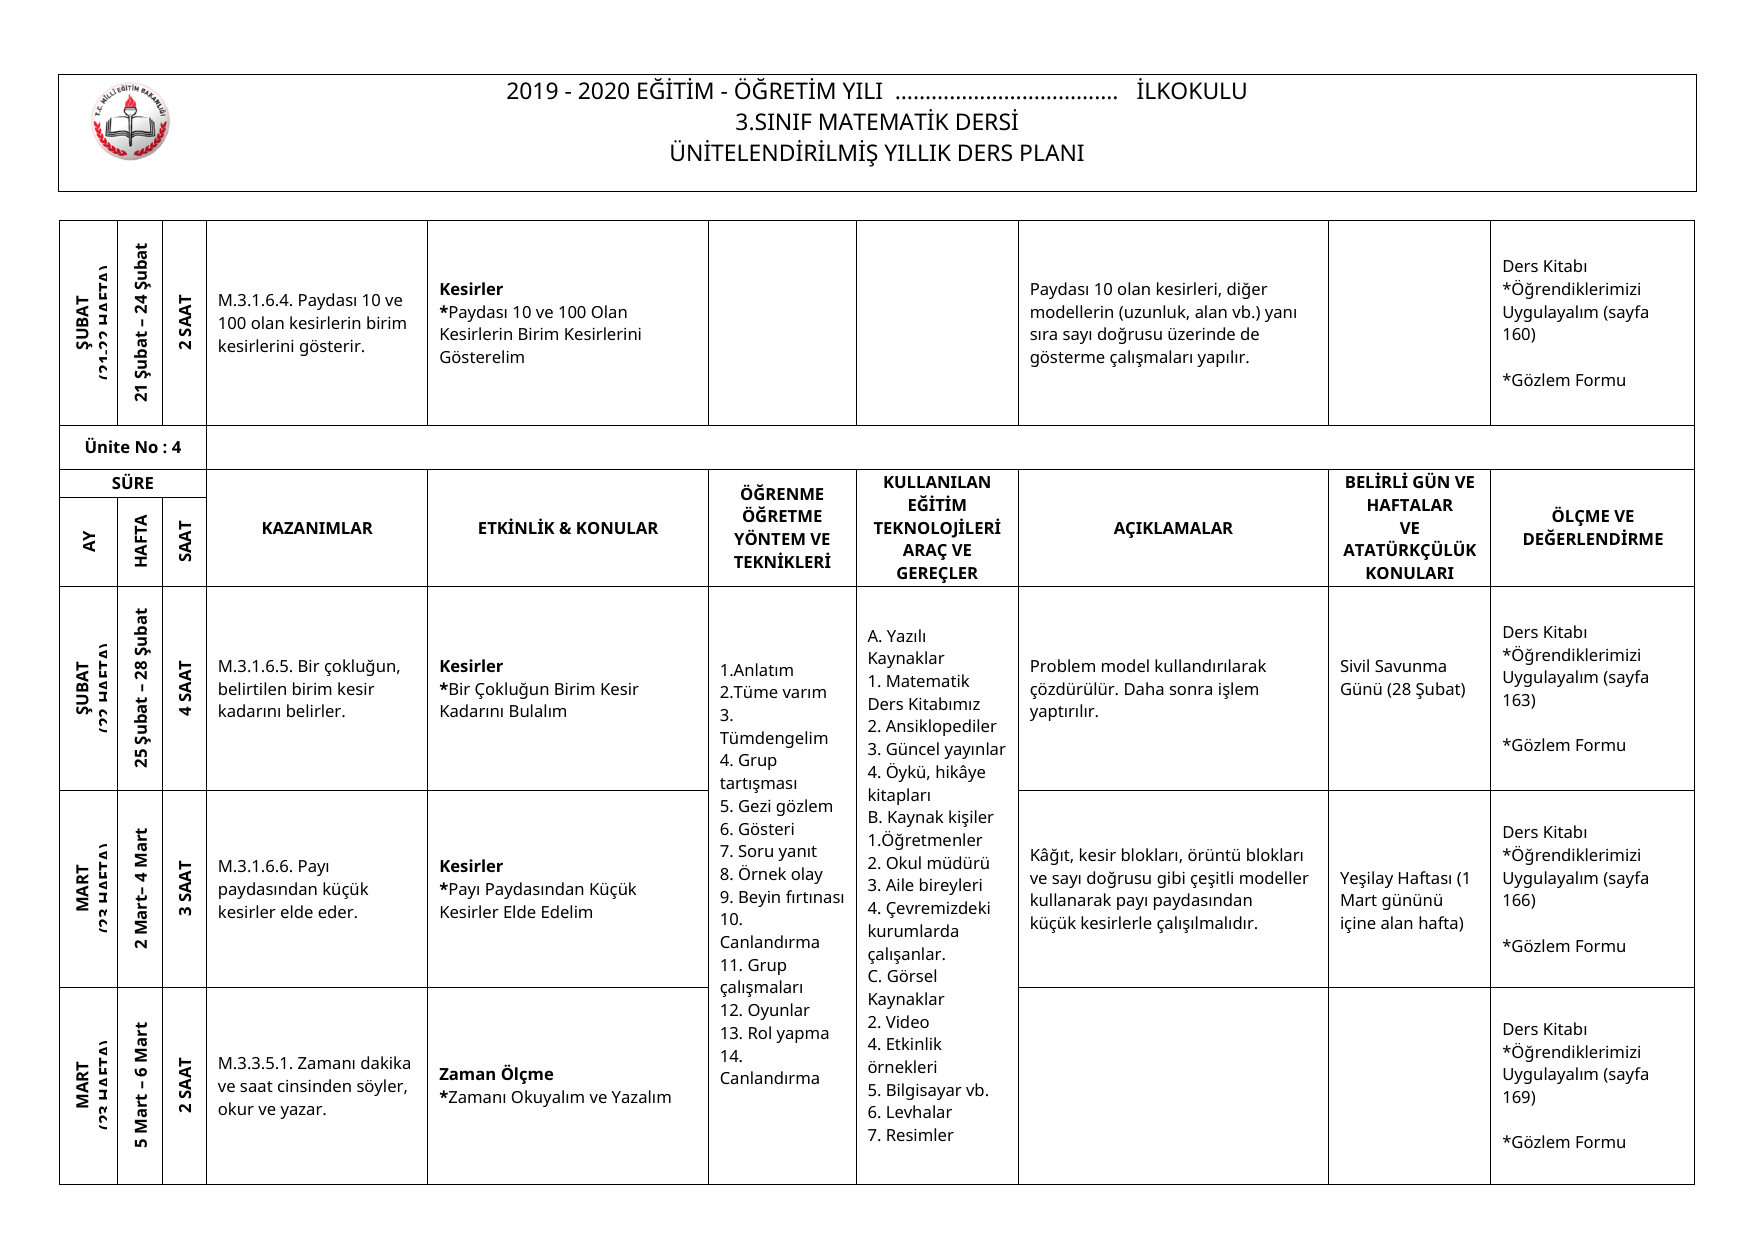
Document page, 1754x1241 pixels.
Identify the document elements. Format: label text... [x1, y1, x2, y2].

table_cell SÜRE [60, 470, 206, 497]
table_cell Kesirler *Paydası 10 ve 100 Olan Kesirlerin Birim Kesirlerini Gösterelim [428, 221, 708, 425]
table_cell Sivil Savunma Günü (28 Şubat) [1329, 587, 1490, 790]
table_cell Kesirler *Payı Paydasından Küçük Kesirler Elde Edelim [428, 791, 708, 987]
table_cell A. Yazılı Kaynaklar 1. Matematik Ders Kitabımız 2. Ansiklopediler 3. Güncel yayınlar 4. Öykü, hikâye kitapları B. Kaynak kişiler 1.Öğretmenler 2. Okul müdürü 3. Aile bireyleri 4. Çevremizdeki kurumlarda çalışanlar. C. Görsel Kaynaklar 2. Video 4. Etkinlik örnekleri 5. Bilgisayar vb. 6. Levhalar 7. Resimler [857, 587, 1018, 1184]
table_cell [1329, 988, 1490, 1184]
table_cell M.3.1.6.6. Payı paydasından küçük kesirler elde eder. [207, 791, 427, 987]
table_cell ÖLÇME VE DEĞERLENDİRME [1491, 470, 1694, 586]
table_cell HAFTA [118, 498, 162, 586]
table_cell Kâğıt, kesir blokları, örüntü blokları ve sayı doğrusu gibi çeşitli modeller kullanarak payı paydasından küçük kesirlerle çalışılmalıdır. [1019, 791, 1328, 987]
table_cell KAZANIMLAR [207, 470, 427, 586]
table_cell AY [60, 498, 117, 586]
table_cell ŞUBAT (21-22.HAFTA) [60, 221, 117, 425]
table_cell Yeşilay Haftası (1 Mart gününü içine alan hafta) [1329, 791, 1490, 987]
table_cell Paydası 10 olan kesirleri, diğer modellerin (uzunluk, alan vb.) yanı sıra sayı doğrusu üzerinde de gösterme çalışmaları yapılır. [1019, 221, 1328, 425]
table_cell 2 SAAT [163, 221, 206, 425]
table_cell 2 Mart– 4 Mart [118, 791, 162, 987]
table_cell AÇIKLAMALAR [1019, 470, 1328, 586]
table_cell 1.Anlatım 2.Tüme varım 3. Tümdengelim 4. Grup tartışması 5. Gezi gözlem 6. Gösteri 7. Soru yanıt 8. Örnek olay 9. Beyin fırtınası 10. Canlandırma 11. Grup çalışmaları 12. Oyunlar 13. Rol yapma 14. Canlandırma [709, 587, 856, 1184]
table_cell 21 Şubat – 24 Şubat [118, 221, 162, 425]
table_cell Ders Kitabı *Öğrendiklerimizi Uygulayalım (sayfa 160) *Gözlem Formu [1491, 221, 1694, 425]
table_cell [1019, 988, 1328, 1184]
table_cell Ders Kitabı *Öğrendiklerimizi Uygulayalım (sayfa 169) *Gözlem Formu [1491, 988, 1694, 1184]
table_cell ÖĞRENME ÖĞRETME YÖNTEM VE TEKNİKLERİ [709, 470, 856, 586]
picture [85, 77, 175, 167]
table_cell M.3.3.5.1. Zamanı dakika ve saat cinsinden söyler, okur ve yazar. [207, 988, 427, 1184]
table_cell 5 Mart – 6 Mart [118, 988, 162, 1184]
table_cell Problem model kullandırılarak çözdürülür. Daha sonra işlem yaptırılır. [1019, 587, 1328, 790]
table_cell Kesirler *Bir Çokluğun Birim Kesir Kadarını Bulalım [428, 587, 708, 790]
table_cell 25 Şubat – 28 Şubat [118, 587, 162, 790]
table_cell MART (23.HAFTA) [60, 791, 117, 987]
table_cell Ünite No : 4 [60, 426, 206, 468]
table_cell ŞUBAT (22.HAFTA) [60, 587, 117, 790]
table_cell [1329, 221, 1490, 425]
table_cell MART (23.HAFTA) [60, 988, 117, 1184]
table_cell ETKİNLİK & KONULAR [428, 470, 708, 586]
table_cell M.3.1.6.4. Paydası 10 ve 100 olan kesirlerin birim kesirlerini gösterir. [207, 221, 427, 425]
table_cell M.3.1.6.5. Bir çokluğun, belirtilen birim kesir kadarını belirler. [207, 587, 427, 790]
table_cell Ders Kitabı *Öğrendiklerimizi Uygulayalım (sayfa 166) *Gözlem Formu [1491, 791, 1694, 987]
table_cell 3 SAAT [163, 791, 206, 987]
table_cell 2 SAAT [163, 988, 206, 1184]
table_cell 4 SAAT [163, 587, 206, 790]
table_cell Ders Kitabı *Öğrendiklerimizi Uygulayalım (sayfa 163) *Gözlem Formu [1491, 587, 1694, 790]
table_cell BELİRLİ GÜN VE HAFTALAR VE ATATÜRKÇÜLÜK KONULARI [1329, 470, 1490, 586]
table_cell SAAT [163, 498, 206, 586]
table_cell [207, 426, 1694, 468]
table_cell Zaman Ölçme *Zamanı Okuyalım ve Yazalım [428, 988, 708, 1184]
table_cell KULLANILAN EĞİTİM TEKNOLOJİLERİ ARAÇ VE GEREÇLER [857, 470, 1018, 586]
